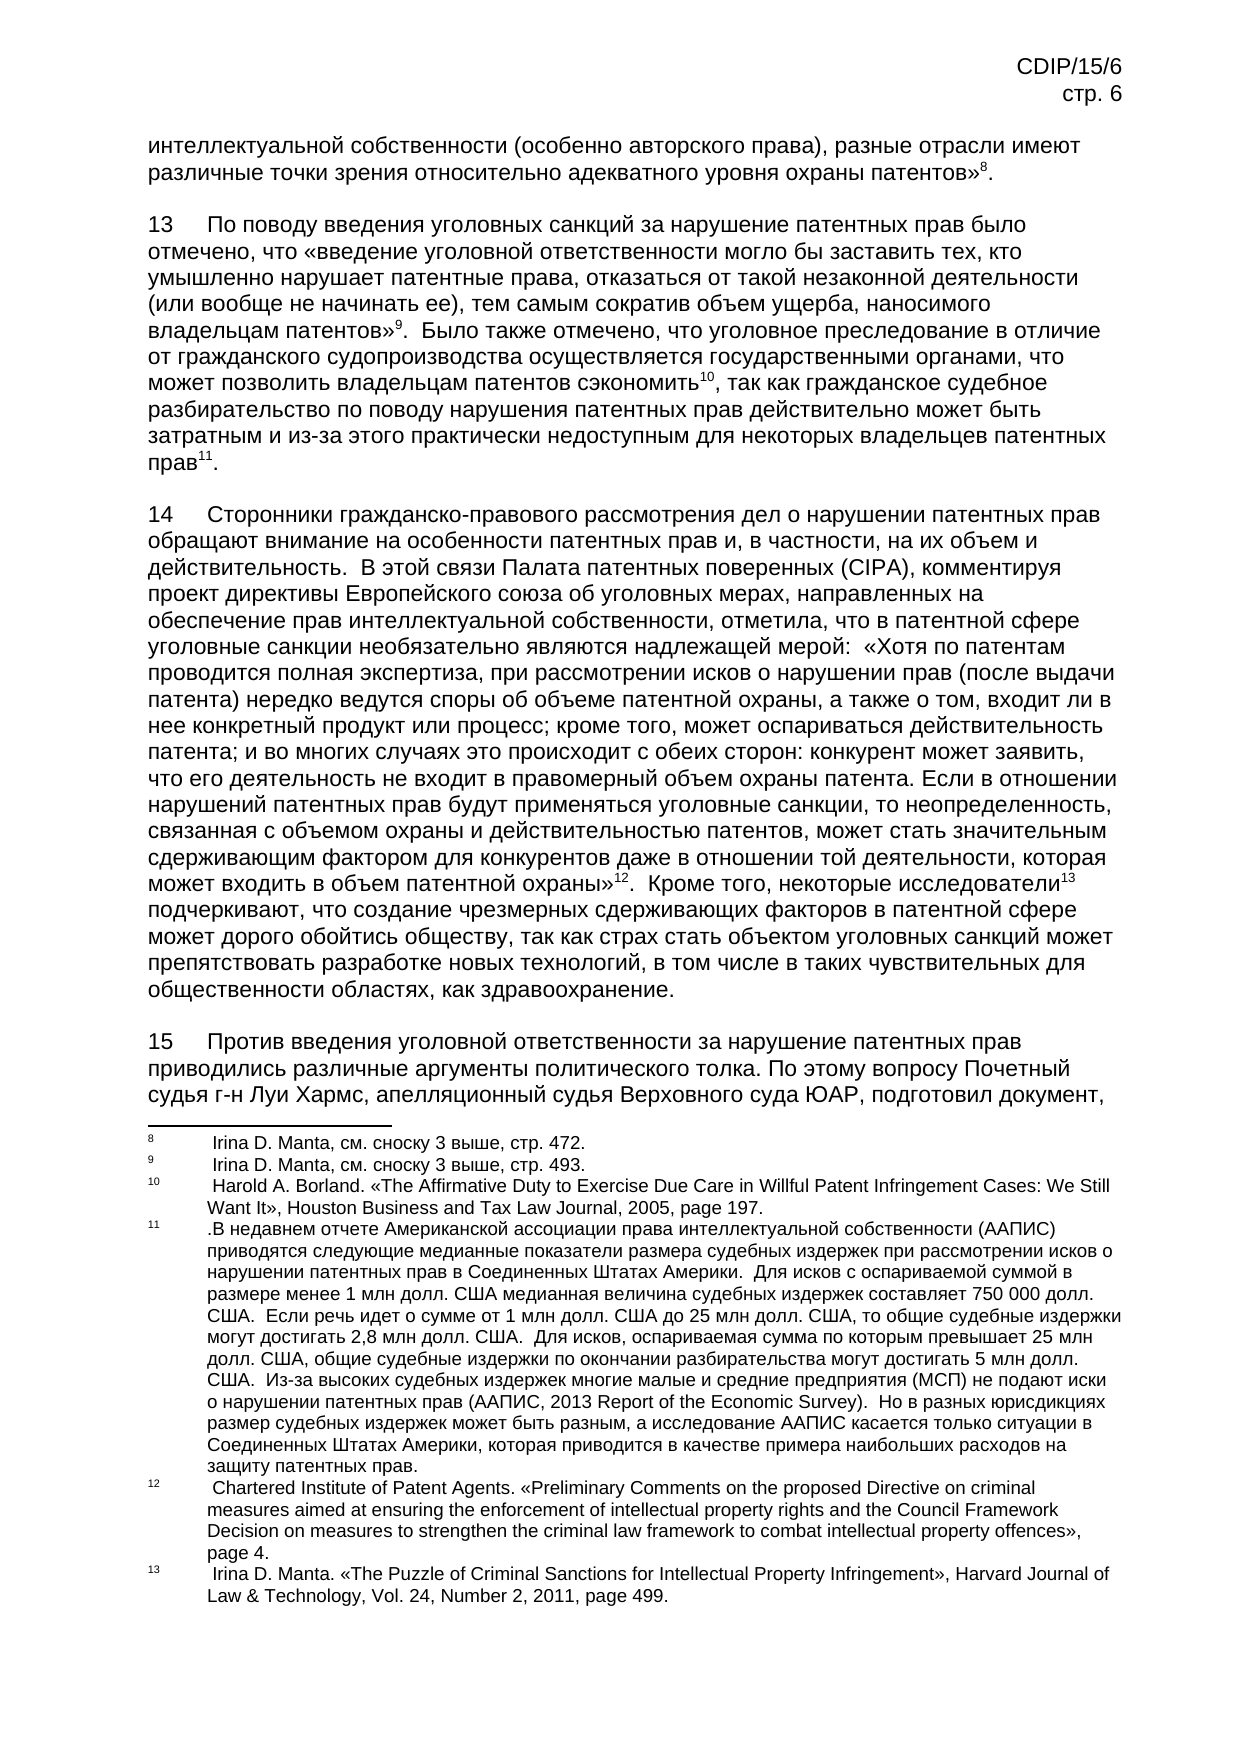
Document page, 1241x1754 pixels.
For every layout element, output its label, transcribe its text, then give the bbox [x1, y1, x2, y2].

text По поводу введения уголовных санкций за нарушение патентных прав было отмечено, что «введение уголовной ответственности могло бы заставить тех, кто умышленно нарушает патентные права, отказаться от такой незаконной деятельности (или вообще не начинать ее), тем самым сократив объем ущерба, наносимого владельцам патентов». Было также отмечено, что уголовное преследование в отличие от гражданского судопроизводства осуществляется государственными органами, что может позволить владельцам патентов сэкономить, так как гражданское судебное разбирательство по поводу нарушения патентных прав действительно может быть затратным и из-за этого практически недоступным для некоторых владельцев патентных прав. [148, 211, 1122, 475]
text Против введения уголовной ответственности за нарушение патентных прав приводились различные аргументы политического толка. По этому вопросу Почетный судья г-н Луи Хармс, апелляционный судья Верховного суда ЮАР, подготовил документ, который был представлен на четвертой сессии Консультативного комитета ВОИС по защите прав. В этом документе было отмечено следующее: в целом суды по уголовным делам не имеют квалификации для рассмотрения патентных исков; каждый конкретный патент может охватывать множество «изобретений»; признание патента недействительным является типичной стратегией защиты от обвинений в нарушении патентных прав; продукт владельца патента может быть произведен не в соответствии с патентом; продукт нарушителя может не являться копией продукта патентообладателя в том виде, в котором он представлен на рынке; сотрудники правоохранительных органов и пограничных служб фактически не имеют возможности установить тот факт, что тот или иной продукт нарушает патентные права; ведение патентного спора в суде требует больших затрат; и значительная доля патентов отзывается в ходе рассмотрения патентного спора в суде. [148, 1028, 1122, 1107]
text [148, 132, 1122, 185]
text Сторонники гражданско-правового рассмотрения дел о нарушении патентных прав обращают внимание на особенности патентных прав и, в частности, на их объем и действительность. В этой связи Палата патентных поверенных (CIPA), комментируя проект директивы Европейского союза об уголовных мерах, направленных на обеспечение прав интеллектуальной собственности, отметила, что в патентной сфере уголовные санкции необязательно являются надлежащей мерой: «Хотя по патентам проводится полная экспертиза, при рассмотрении исков о нарушении прав (после выдачи патента) нередко ведутся споры об объеме патентной охраны, а также о том, входит ли в нее конкретный продукт или процесс; кроме того, может оспариваться действительность патента; и во многих случаях это происходит с обеих сторон: конкурент может заявить, что его деятельность не входит в правомерный объем охраны патента. Если в отношении нарушений патентных прав будут применяться уголовные санкции, то неопределенность, связанная с объемом охраны и действительностью патентов, может стать значительным сдерживающим фактором для конкурентов даже в отношении той деятельности, которая может входить в объем патентной охраны». Кроме того, некоторые исследователи подчеркивают, что создание чрезмерных сдерживающих факторов в патентной сфере может дорого обойтись обществу, так как страх стать объектом уголовных санкций может препятствовать разработке новых технологий, в том числе в таких чувствительных для общественности областях, как здравоохранение. [148, 501, 1122, 1002]
